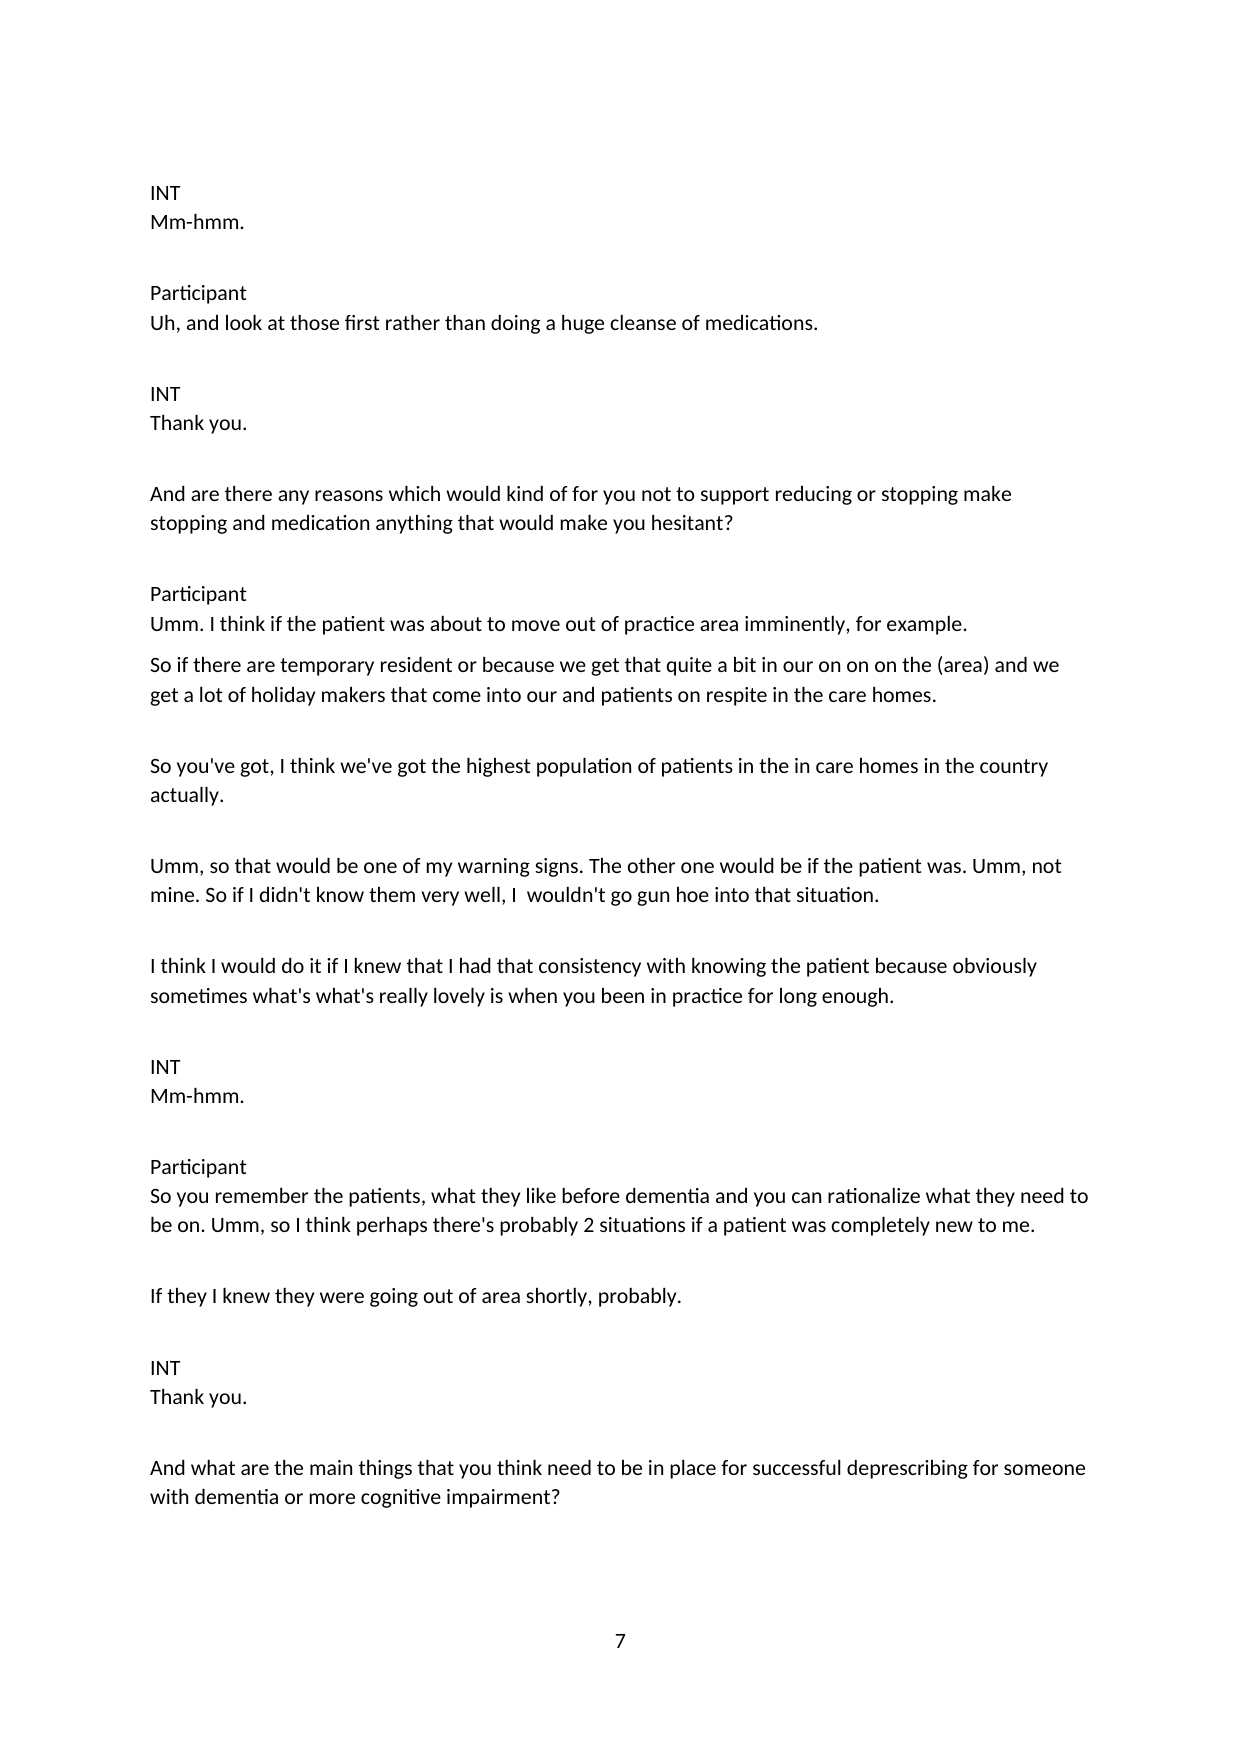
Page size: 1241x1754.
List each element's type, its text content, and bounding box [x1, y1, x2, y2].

text INT Thank you. [150, 1324, 1090, 1410]
text I think I would do it if I knew that I had that consistency with knowing the patient because obviously sometimes what's what's really lovely is when you been in practice for long enough. [150, 923, 1090, 1008]
text INT Mm-hmm. [150, 1023, 1090, 1109]
text INT Mm-hmm. [150, 150, 1090, 235]
text Participant Uh, and look at those first rather than doing a huge cleanse of medications. [150, 250, 1090, 336]
text So if there are temporary resident or because we get that quite a bit in our on on on the (area) and we get a lot of holiday makers that come into our and patients on respite in the care homes. [150, 652, 1090, 707]
text If they I knew they were going out of area shortly, probably. [150, 1253, 1090, 1309]
text INT Thank you. [150, 351, 1090, 436]
text And what are the main things that you think need to be in place for successful deprescribing for someone with dementia or more cognitive impairment? [150, 1425, 1090, 1510]
text Umm, so that would be one of my warning signs. The other one would be if the patient was. Umm, not mine. So if I didn't know them very well, I wouldn't go gun hoe into that situation. [150, 823, 1090, 908]
text Participant Umm. I think if the patient was about to move out of practice area imminently, for example. [150, 551, 1090, 636]
text Participant So you remember the patients, what they like before dementia and you can rationalize what they need to be on. Umm, so I think perhaps there's probably 2 situations if a patient was completely new to me. [150, 1124, 1090, 1238]
text And are there any reasons which would kind of for you not to support reducing or stopping make stopping and medication anything that would make you hesitant? [150, 451, 1090, 536]
text So you've got, I think we've got the highest population of patients in the in care homes in the country actually. [150, 723, 1090, 808]
